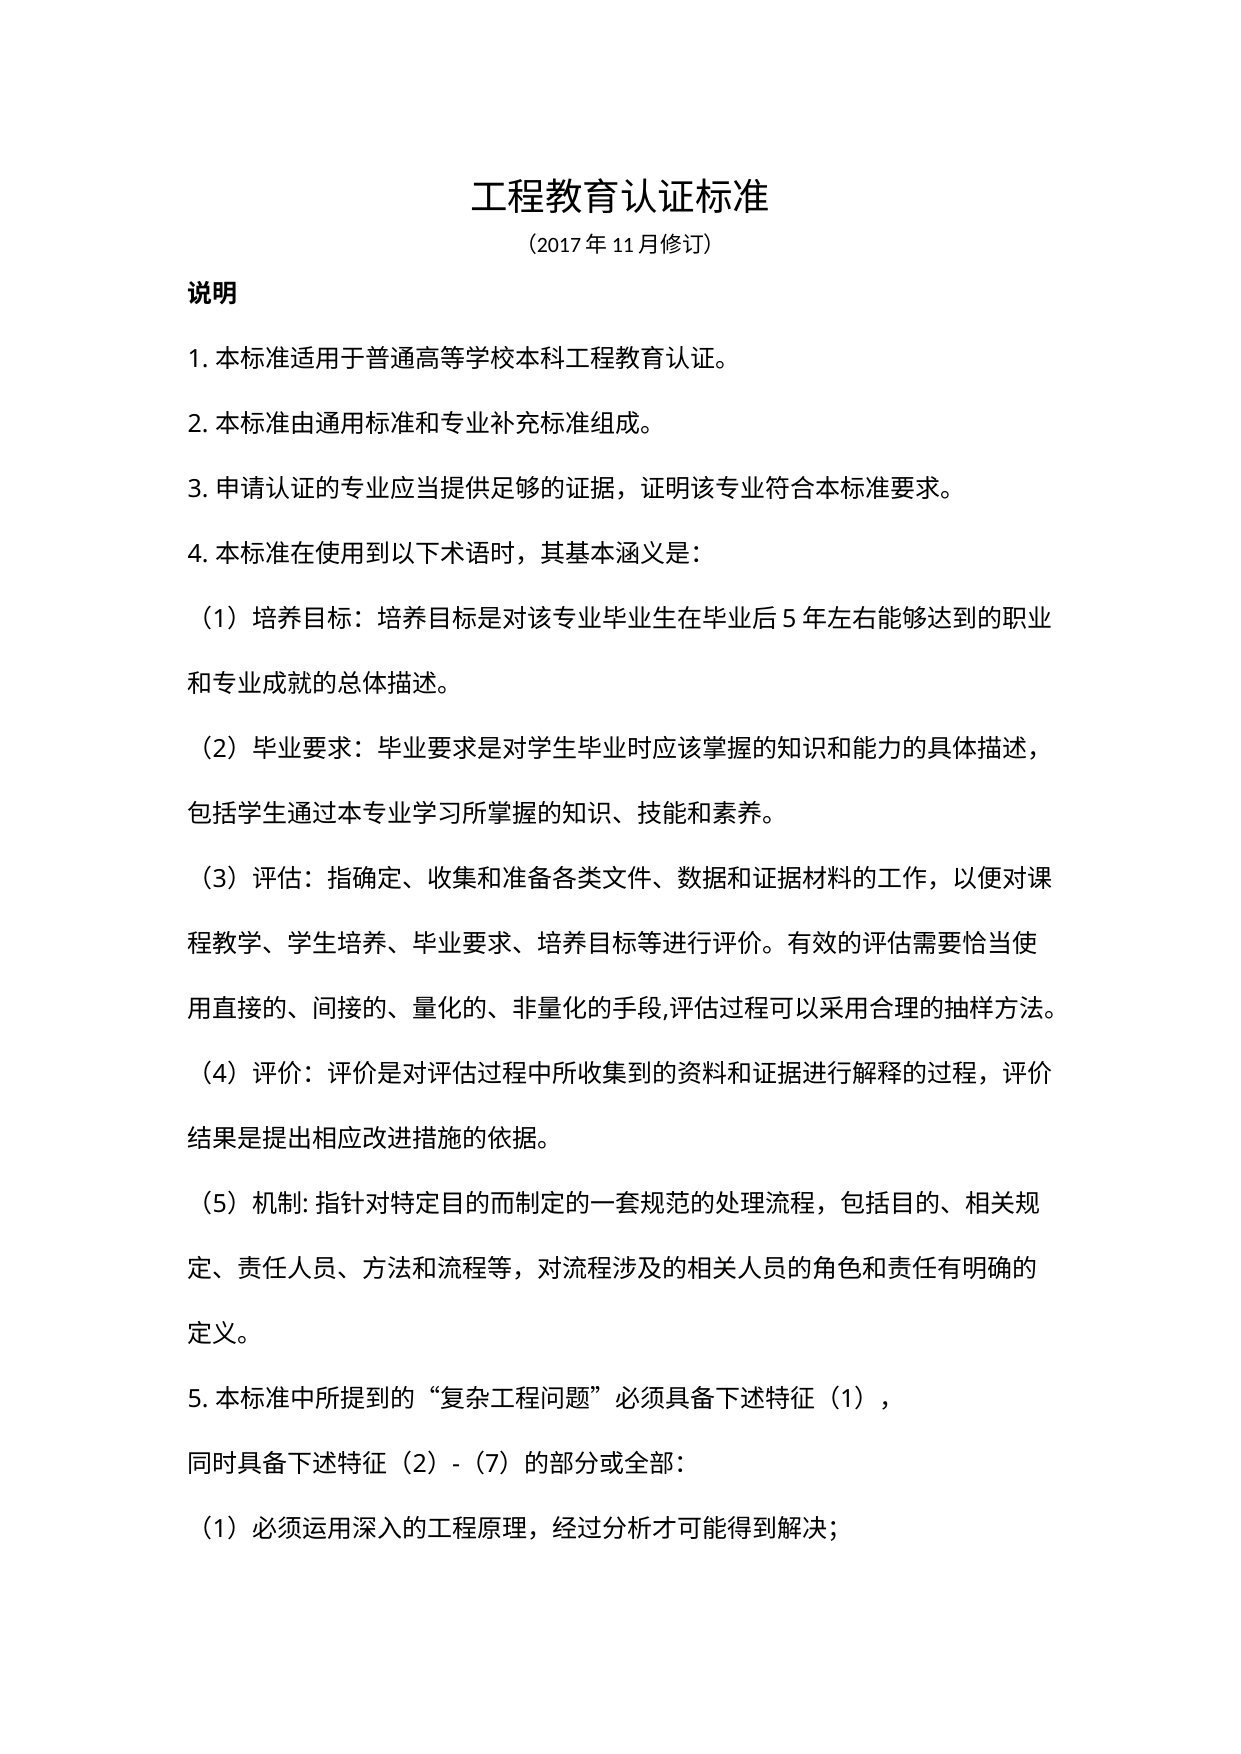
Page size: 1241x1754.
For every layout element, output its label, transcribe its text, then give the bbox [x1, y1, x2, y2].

text （2017年11月修订） [187, 227, 1053, 259]
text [187, 259, 1053, 1559]
text 工程教育认证标准 [187, 162, 1053, 227]
